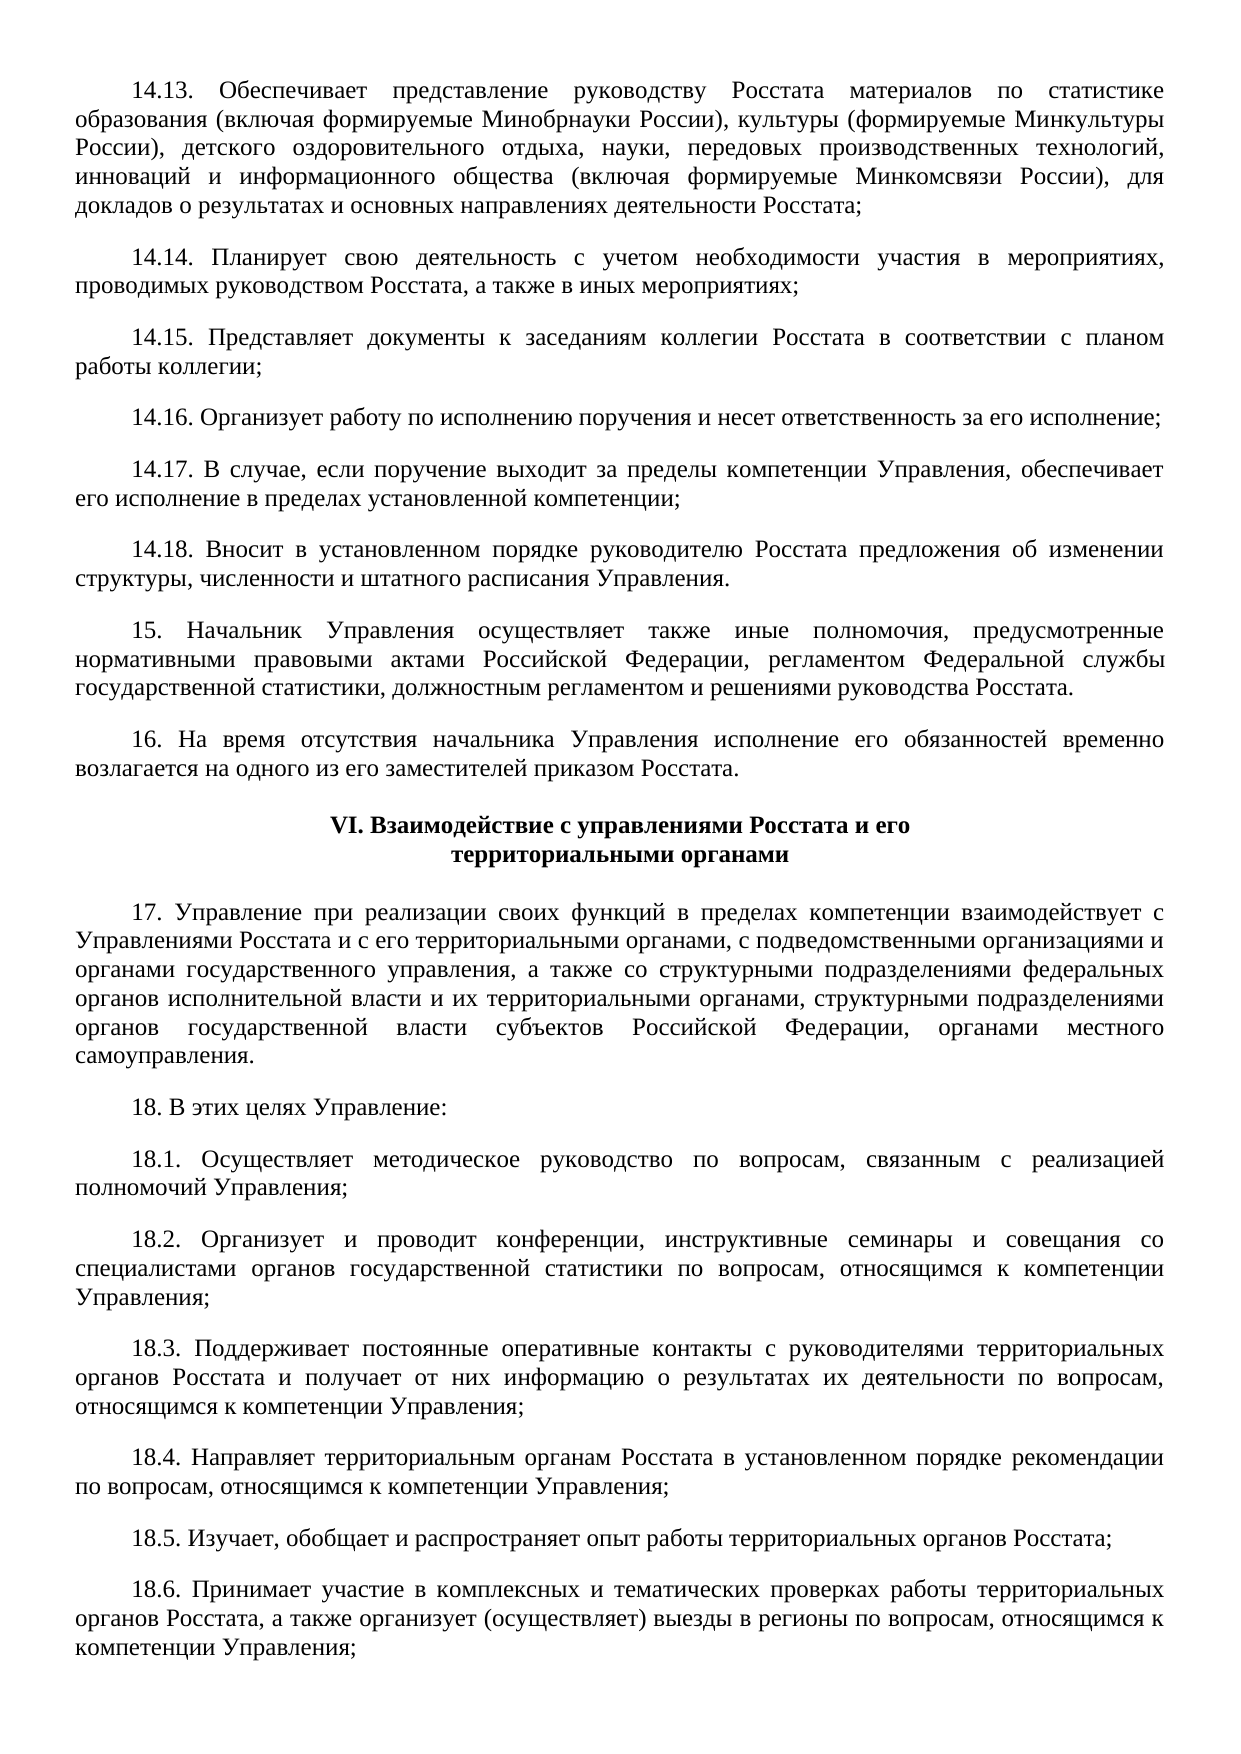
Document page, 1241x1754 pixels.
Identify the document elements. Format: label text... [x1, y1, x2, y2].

title VI. Взаимодействие с управлениями Росстата и его [75, 810, 1165, 839]
text 14.18. Вносит в установленном порядке руководителю Росстата предложения об изменении структуры, численности и штатного расписания Управления. [75, 534, 1165, 592]
text 18.4. Направляет территориальным органам Росстата в установленном порядке рекомендации по вопросам, относящимся к компетенции Управления; [75, 1442, 1165, 1500]
text 18.5. Изучает, обобщает и распространяет опыт работы территориальных органов Росстата; [75, 1523, 1165, 1552]
text 15. Начальник Управления осуществляет также иные полномочия, предусмотренные нормативными правовыми актами Российской Федерации, регламентом Федеральной службы государственной статистики, должностным регламентом и решениями руководства Росстата. [75, 615, 1165, 701]
text 17. Управление при реализации своих функций в пределах компетенции взаимодействует с Управлениями Росстата и с его территориальными органами, с подведомственными организациями и органами государственного управления, а также со структурными подразделениями федеральных органов исполнительной власти и их территориальными органами, структурными подразделениями органов государственной власти субъектов Российской Федерации, органами местного самоуправления. [75, 897, 1165, 1069]
text 18.1. Осуществляет методическое руководство по вопросам, связанным с реализацией полномочий Управления; [75, 1144, 1165, 1201]
text 14.15. Представляет документы к заседаниям коллегии Росстата в соответствии с планом работы коллегии; [75, 322, 1165, 379]
text 14.14. Планирует свою деятельность с учетом необходимости участия в мероприятиях, проводимых руководством Росстата, а также в иных мероприятиях; [75, 242, 1165, 299]
text 18.6. Принимает участие в комплексных и тематических проверках работы территориальных органов Росстата, а также организует (осуществляет) выезды в регионы по вопросам, относящимся к компетенции Управления; [75, 1574, 1165, 1661]
text 14.16. Организует работу по исполнению поручения и несет ответственность за его исполнение; [75, 402, 1165, 431]
text 18.3. Поддерживает постоянные оперативные контакты с руководителями территориальных органов Росстата и получает от них информацию о результатах их деятельности по вопросам, относящимся к компетенции Управления; [75, 1333, 1165, 1419]
text 18.2. Организует и проводит конференции, инструктивные семинары и совещания со специалистами органов государственной статистики по вопросам, относящимся к компетенции Управления; [75, 1224, 1165, 1310]
text 14.13. Обеспечивает представление руководству Росстата материалов по статистике образования (включая формируемые Минобрнауки России), культуры (формируемые Минкультуры России), детского оздоровительного отдыха, науки, передовых производственных технологий, инноваций и информационного общества (включая формируемые Минкомсвязи России), для докладов о результатах и основных направлениях деятельности Росстата; [75, 75, 1165, 219]
text 14.17. В случае, если поручение выходит за пределы компетенции Управления, обеспечивает его исполнение в пределах установленной компетенции; [75, 454, 1165, 512]
title территориальными органами [75, 839, 1165, 868]
text 16. На время отсутствия начальника Управления исполнение его обязанностей временно возлагается на одного из его заместителей приказом Росстата. [75, 724, 1165, 782]
text 18. В этих целях Управление: [75, 1092, 1165, 1121]
